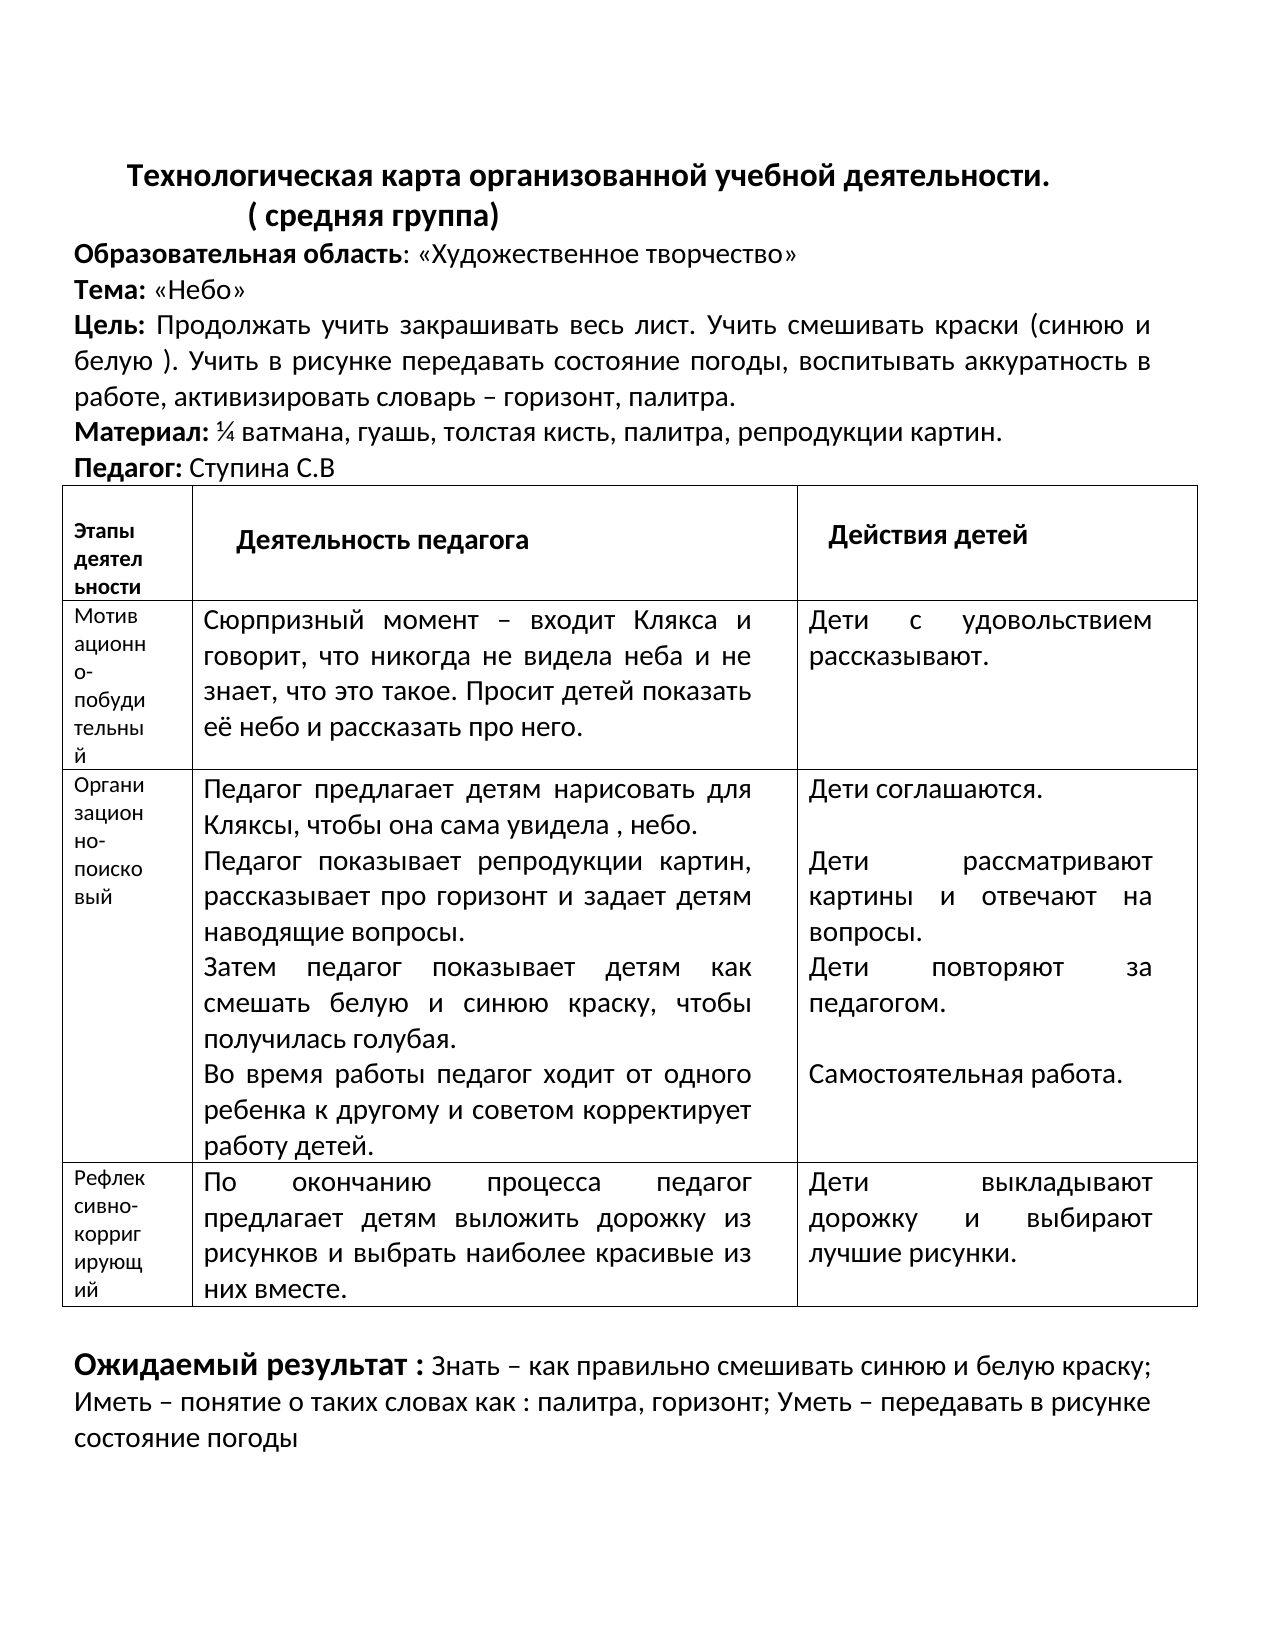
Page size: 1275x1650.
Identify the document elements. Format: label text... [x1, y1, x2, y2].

text Тема: «Небо» [74, 271, 1152, 306]
table_header Этапы деятельности [63, 486, 192, 600]
table_header Действия детей [798, 486, 1197, 600]
table_cell Педагог предлагает детям нарисовать для Кляксы, чтобы она сама увидела , небо. Педагог показывает репродукции картин, рассказывает про горизонт и задает детям наводящие вопросы. Затем педагог показывает детям как смешать белую и синюю краску, чтобы получилась голубая. Во время работы педагог ходит от одного ребенка к другому и советом корректирует работу детей. [193, 770, 797, 1162]
text Образовательная область: «Художественное творчество» [74, 235, 1152, 271]
table_cell Дети с удовольствием рассказывают. [798, 601, 1197, 769]
text Материал: ¼ ватмана, гуашь, толстая кисть, палитра, репродукции картин. [74, 413, 1152, 449]
table_cell Сюрпризный момент – входит Клякса и говорит, что никогда не видела неба и не знает, что это такое. Просит детей показать её небо и рассказать про него. [193, 601, 797, 769]
table_cell Дети выкладывают дорожку и выбирают лучшие рисунки. [798, 1163, 1197, 1306]
text Цель: Продолжать учить закрашивать весь лист. Учить смешивать краски (синюю и белую ). Учить в рисунке передавать состояние погоды, воспитывать аккуратность в работе, активизировать словарь – горизонт, палитра. [74, 306, 1152, 413]
text Педагог: Ступина С.В [74, 449, 1152, 484]
table_header Деятельность педагога [193, 486, 797, 600]
table_cell Организационно-поисковый [63, 770, 192, 1162]
table_cell По окончанию процесса педагог предлагает детям выложить дорожку из рисунков и выбрать наиболее красивые из них вместе. [193, 1163, 797, 1306]
table_cell Рефлексивно-корригирующий [63, 1163, 192, 1306]
text Технологическая карта организованной учебной деятельности. [74, 154, 1152, 194]
table_cell Мотивационно-побудительный [63, 601, 192, 769]
table_cell Дети соглашаются. Дети рассматривают картины и отвечают на вопросы. Дети повторяют за педагогом. Самостоятельная работа. [798, 770, 1197, 1162]
text ( средняя группа) [74, 194, 1186, 235]
text Ожидаемый результат : Знать – как правильно смешивать синюю и белую краску; Иметь – понятие о таких словах как : палитра, горизонт; Уметь – передавать в рисунке состояние погоды [74, 1342, 1152, 1454]
